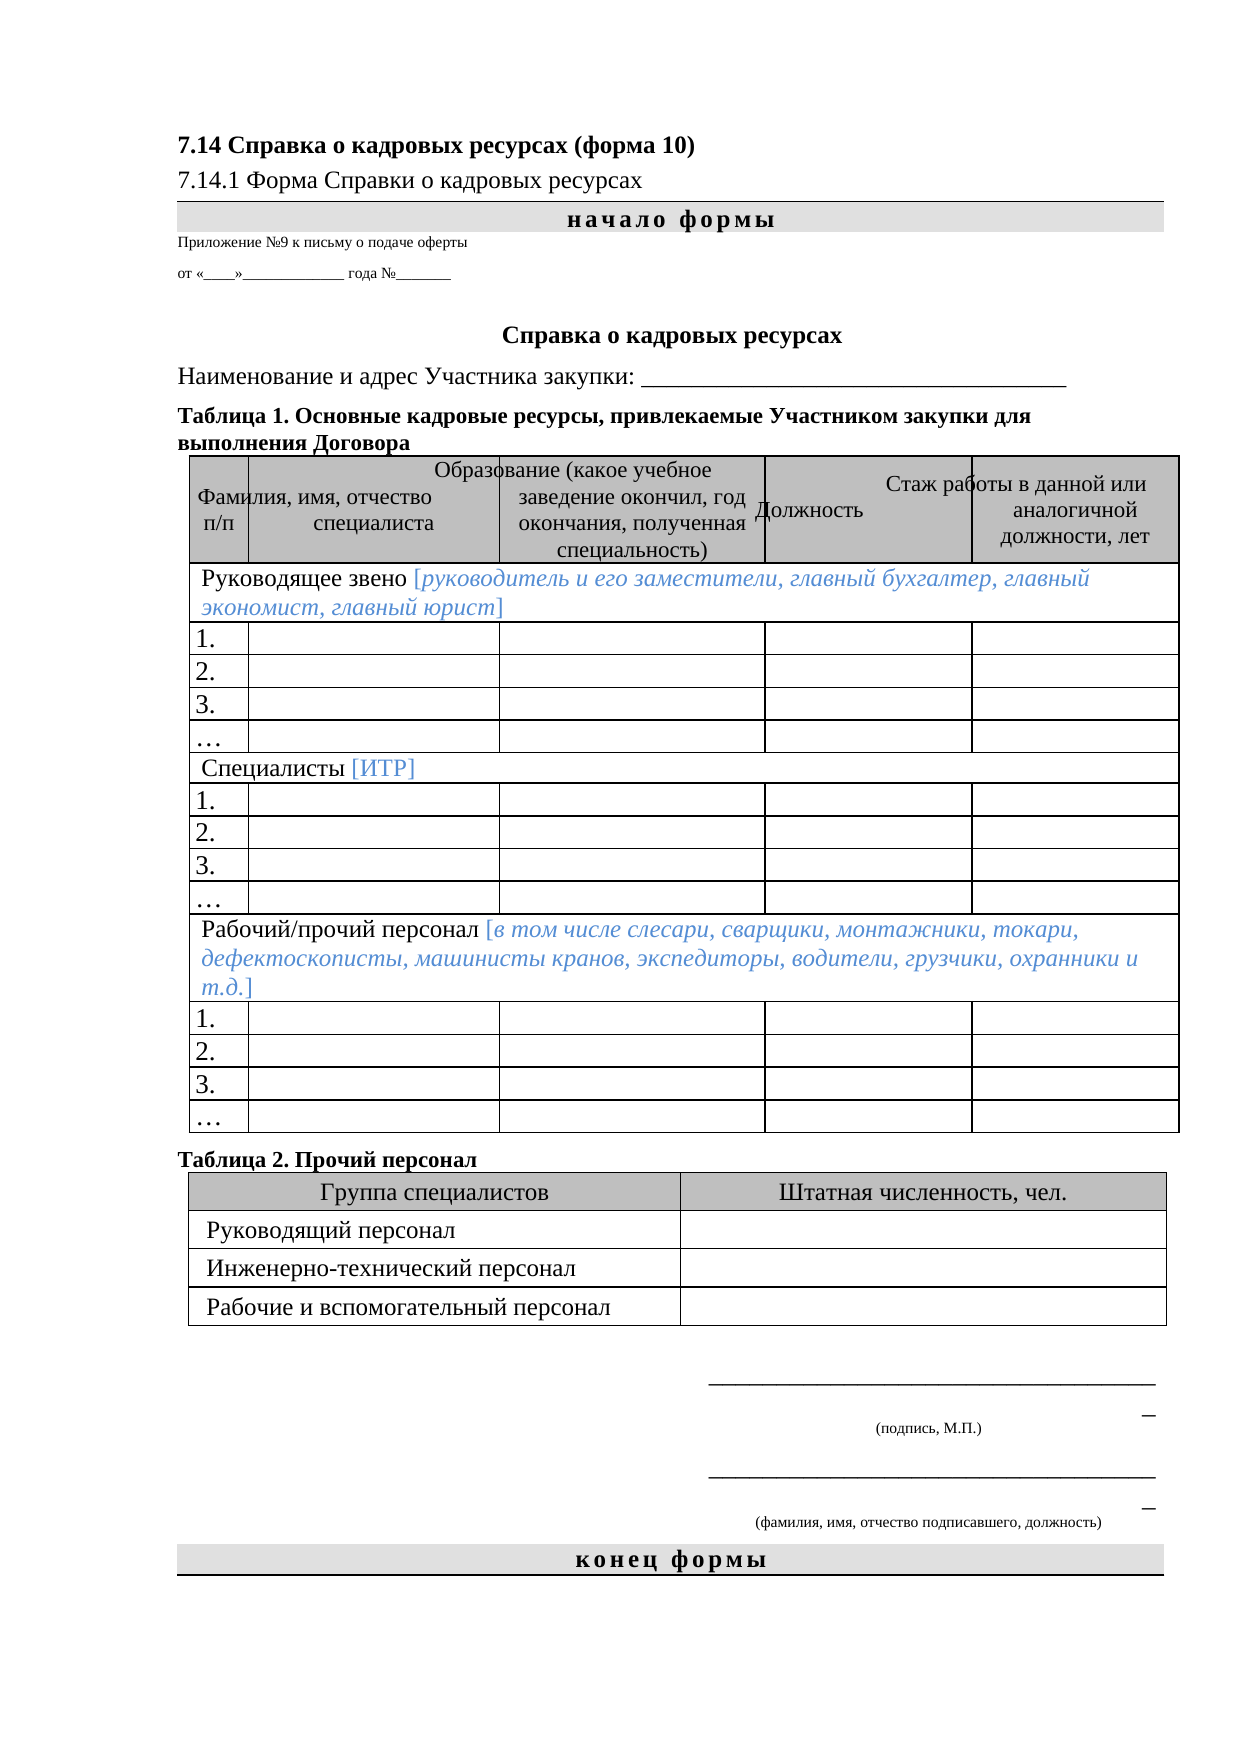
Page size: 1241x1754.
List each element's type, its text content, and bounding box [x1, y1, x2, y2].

table_cell [973, 623, 1178, 654]
table_header Образование (какое учебное заведение окончил, год окончания, полученная специальность) [500, 457, 764, 562]
table_header __________________________________ (подпись, М.П.) [691, 1326, 1167, 1450]
table_cell [973, 721, 1178, 752]
table_cell [249, 623, 499, 654]
table_cell [500, 817, 764, 848]
table_cell [249, 1068, 499, 1099]
table_cell [249, 849, 499, 880]
table_header Стаж работы в данной или аналогичной должности, лет [973, 457, 1178, 562]
table_cell [249, 1101, 499, 1132]
table_cell [249, 1035, 499, 1066]
table_cell [500, 882, 764, 913]
table_cell Руководящий персонал [189, 1211, 680, 1248]
table_header Группа специалистов [189, 1173, 680, 1210]
table_cell [190, 623, 248, 654]
table_cell [766, 1101, 971, 1132]
table_cell [973, 817, 1178, 848]
table_cell [766, 623, 971, 654]
table_cell [973, 849, 1178, 880]
table_cell [190, 1002, 248, 1033]
table_cell [766, 1035, 971, 1066]
table_cell [973, 882, 1178, 913]
text Наименование и адрес Участника закупки: __________________________________ [177, 361, 1167, 390]
table_cell … [190, 882, 248, 913]
table_cell [190, 817, 248, 848]
table_cell [681, 1288, 1166, 1324]
table_cell [500, 623, 764, 654]
table_cell Руководящее звено [руководитель и его заместители, главный бухгалтер, главный экономист, главный юрист] [190, 564, 1178, 621]
text Таблица 2. Прочий персонал [177, 1146, 1167, 1172]
table_cell [766, 882, 971, 913]
table_cell [190, 1068, 248, 1099]
table_cell Рабочие и вспомогательный персонал [189, 1288, 680, 1324]
table_cell [500, 784, 764, 815]
table_cell [500, 721, 764, 752]
table_cell [766, 817, 971, 848]
table_cell [973, 1035, 1178, 1066]
text Приложение №9 к письму о подаче оферты от «____»_____________ года №_______ [177, 232, 1167, 295]
table_cell __________________________________ (фамилия, имя, отчество подписавшего, должность) [691, 1450, 1167, 1544]
text Справка о кадровых ресурсах [177, 320, 1167, 348]
table_cell [190, 688, 248, 719]
table_cell [973, 655, 1178, 686]
table_cell [973, 688, 1178, 719]
table_cell [249, 655, 499, 686]
table_cell [190, 849, 248, 880]
table_cell [249, 784, 499, 815]
table_cell [973, 1068, 1178, 1099]
table_cell … [190, 721, 248, 752]
table_cell [500, 1068, 764, 1099]
table_cell … [190, 1101, 248, 1132]
text Таблица 1. Основные кадровые ресурсы, привлекаемые Участником закупки для выполнения Договора [177, 402, 1167, 455]
table_cell [500, 849, 764, 880]
table_cell [500, 688, 764, 719]
text начало формы [177, 202, 1164, 232]
table_cell Инженерно-технический персонал [189, 1249, 680, 1286]
table_cell [249, 1002, 499, 1033]
table_header Фамилия, имя, отчество специалиста [249, 457, 499, 562]
table_cell [190, 784, 248, 815]
table_header № п/п [190, 457, 248, 562]
table_cell [973, 1101, 1178, 1132]
table_cell [681, 1211, 1166, 1248]
table_cell [973, 784, 1178, 815]
table_cell [249, 688, 499, 719]
table_cell [766, 655, 971, 686]
table_cell [766, 688, 971, 719]
table_cell [766, 1068, 971, 1099]
text конец формы [177, 1544, 1164, 1574]
table_cell [190, 655, 248, 686]
table_cell [766, 784, 971, 815]
table_cell [766, 1002, 971, 1033]
table_cell [973, 1002, 1178, 1033]
table_header Должность [766, 457, 971, 562]
table_cell [766, 849, 971, 880]
table_cell [500, 1035, 764, 1066]
table_cell [190, 1035, 248, 1066]
list 7.14.1 Форма Справки о кадровых ресурсах [177, 166, 1167, 194]
table_cell [681, 1249, 1166, 1286]
table_cell [500, 655, 764, 686]
table_cell [500, 1002, 764, 1033]
table_cell Специалисты [ИТР] [190, 753, 1178, 782]
table_header Штатная численность, чел. [681, 1173, 1166, 1210]
list 7.14 Справка о кадровых ресурсах (форма 10) [177, 131, 1167, 159]
table_cell [249, 721, 499, 752]
table_cell [249, 817, 499, 848]
table_cell [766, 721, 971, 752]
table_cell [500, 1101, 764, 1132]
table_cell [249, 882, 499, 913]
table_cell Рабочий/прочий персонал [в том числе слесари, сварщики, монтажники, токари, дефектоскописты, машинисты кранов, экспедиторы, водители, грузчики, охранники и т.д.] [190, 915, 1178, 1001]
